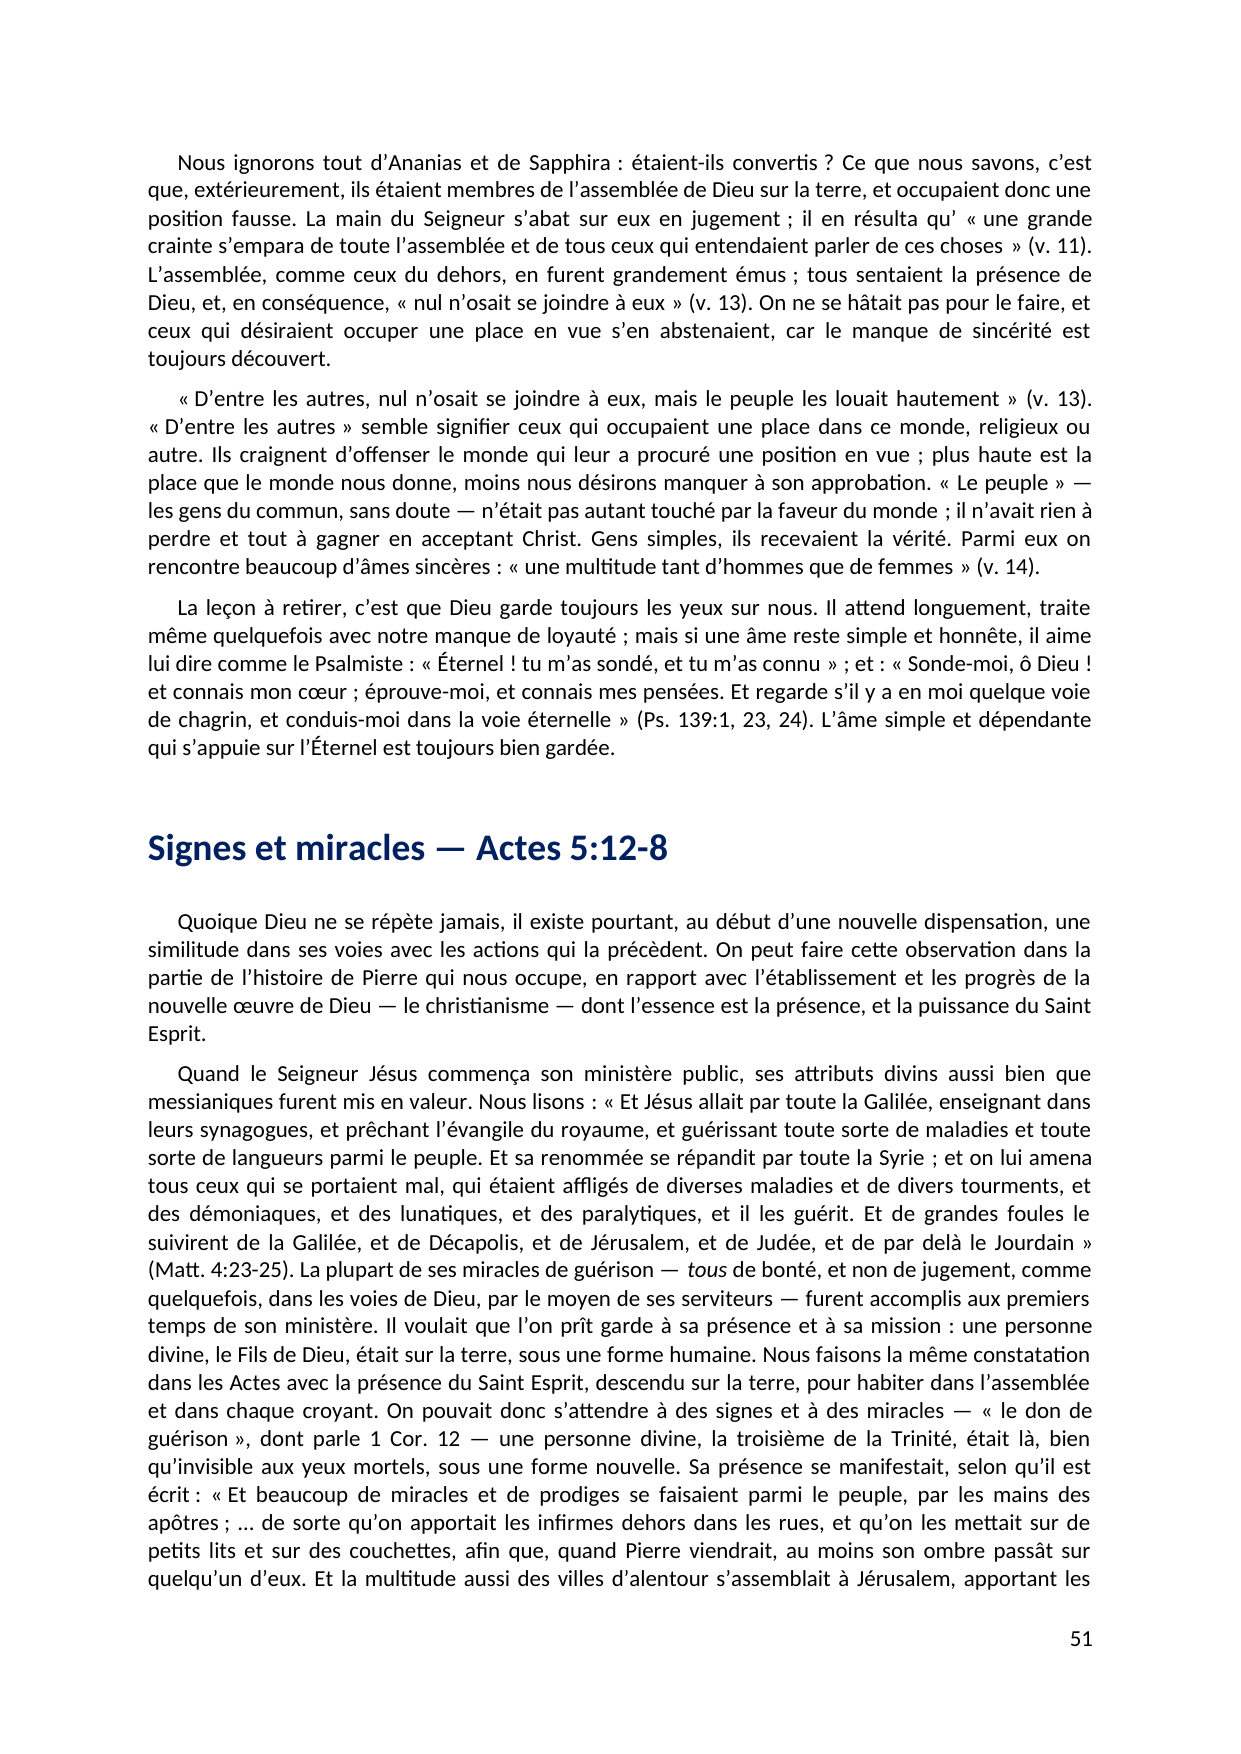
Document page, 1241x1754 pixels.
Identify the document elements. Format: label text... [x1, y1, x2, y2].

text La leçon à retirer, c’est que Dieu garde toujours les yeux sur nous. Il attend longuement, traite même quelquefois avec notre manque de loyauté ; mais si une âme reste simple et honnête, il aime lui dire comme le Psalmiste : « Éternel ! tu m’as sondé, et tu m’as connu » ; et : « Sonde-moi, ô Dieu ! et connais mon cœur ; éprouve-moi, et connais mes pensées. Et regarde s’il y a en moi quelque voie de chagrin, et conduis-moi dans la voie éternelle » (Ps. 139:1, 23, 24). L’âme simple et dépendante qui s’appuie sur l’Éternel est toujours bien gardée. [148, 593, 1093, 761]
text Quoique Dieu ne se répète jamais, il existe pourtant, au début d’une nouvelle dispensation, une similitude dans ses voies avec les actions qui la précèdent. On peut faire cette observation dans la partie de l’histoire de Pierre qui nous occupe, en rapport avec l’établissement et les progrès de la nouvelle œuvre de Dieu — le christianisme — dont l’essence est la présence, et la puissance du Saint Esprit. [148, 907, 1093, 1047]
subtitle Signes et miracles — Actes 5:12-8 [148, 823, 1093, 869]
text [148, 1059, 1093, 1592]
text Nous ignorons tout d’Ananias et de Sapphira : étaient-ils convertis ? Ce que nous savons, c’est que, extérieurement, ils étaient membres de l’assemblée de Dieu sur la terre, et occupaient donc une position fausse. La main du Seigneur s’abat sur eux en jugement ; il en résulta qu’ « une grande crainte s’empara de toute l’assemblée et de tous ceux qui entendaient parler de ces choses » (v. 11). L’assemblée, comme ceux du dehors, en furent grandement émus ; tous sentaient la présence de Dieu, et, en conséquence, « nul n’osait se joindre à eux » (v. 13). On ne se hâtait pas pour le faire, et ceux qui désiraient occuper une place en vue s’en abstenaient, car le manque de sincérité est toujours découvert. [148, 148, 1093, 372]
text « D’entre les autres, nul n’osait se joindre à eux, mais le peuple les louait hautement » (v. 13). « D’entre les autres » semble signifier ceux qui occupaient une place dans ce monde, religieux ou autre. Ils craignent d’offenser le monde qui leur a procuré une position en vue ; plus haute est la place que le monde nous donne, moins nous désirons manquer à son approbation. « Le peuple » — les gens du commun, sans doute — n’était pas autant touché par la faveur du monde ; il n’avait rien à perdre et tout à gagner en acceptant Christ. Gens simples, ils recevaient la vérité. Parmi eux on rencontre beaucoup d’âmes sincères : « une multitude tant d’hommes que de femmes » (v. 14). [148, 384, 1093, 580]
